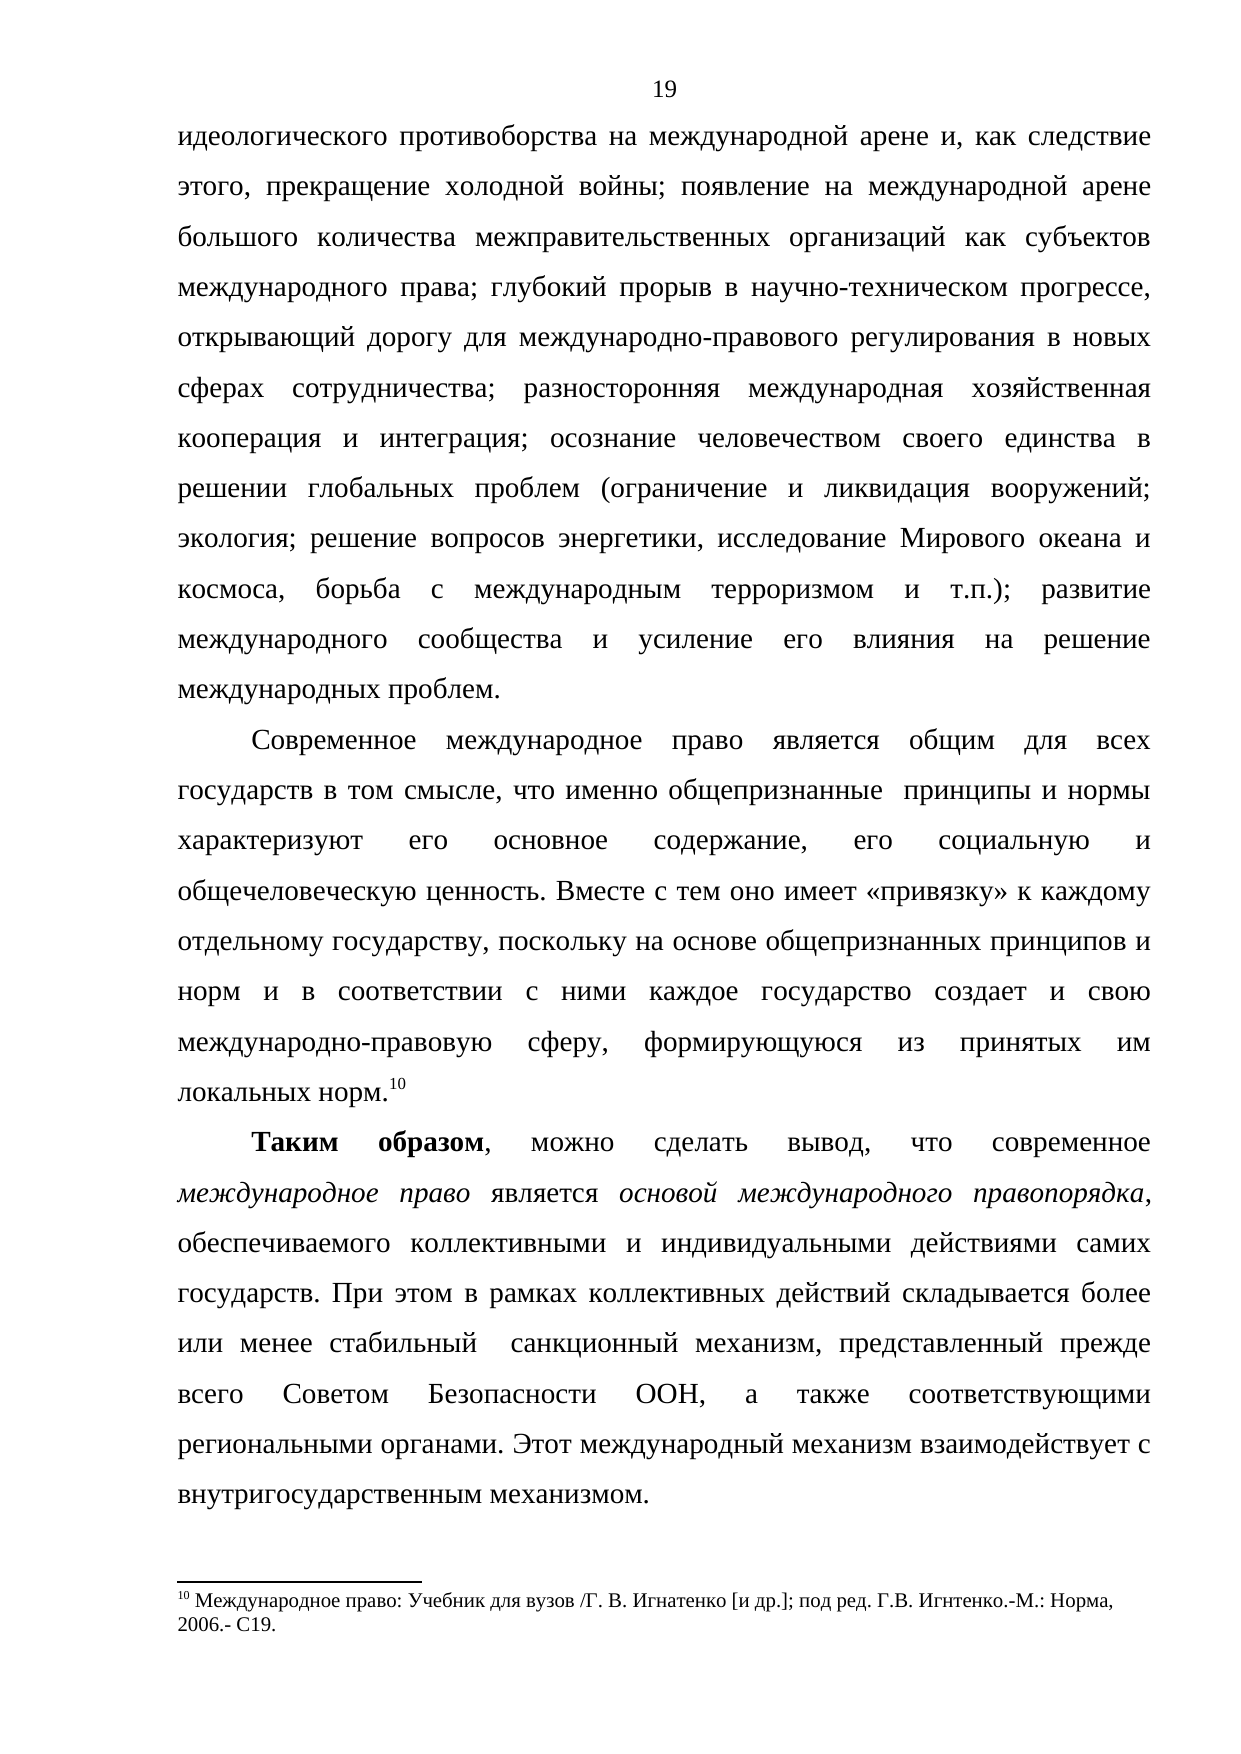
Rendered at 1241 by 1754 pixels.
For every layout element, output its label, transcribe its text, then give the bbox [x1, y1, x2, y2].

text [177, 118, 1152, 705]
text Таким образом, можно сделать вывод, что современное международное право является основой международного правопорядка, обеспечиваемого коллективными и индивидуальными действиями самих государств. При этом в рамках коллективных действий складывается более или менее стабильный санкционный механизм, представленный прежде всего Советом Безопасности ООН, а также соответствующими региональными органами. Этот международный механизм взаимодействует с внутригосударственным механизмом. [177, 1124, 1152, 1510]
text Современное международное право является общим для всех государств в том смысле, что именно общепризнанные принципы и нормы характеризуют его основное содержание, его социальную и общечеловеческую ценность. Вместе с тем оно имеет «привязку» к каждому отдельному государству, поскольку на основе общепризнанных принципов и норм и в соответствии с ними каждое государство создает и свою международно-правовую сферу, формирующуюся из принятых им локальных норм. [177, 722, 1152, 1108]
